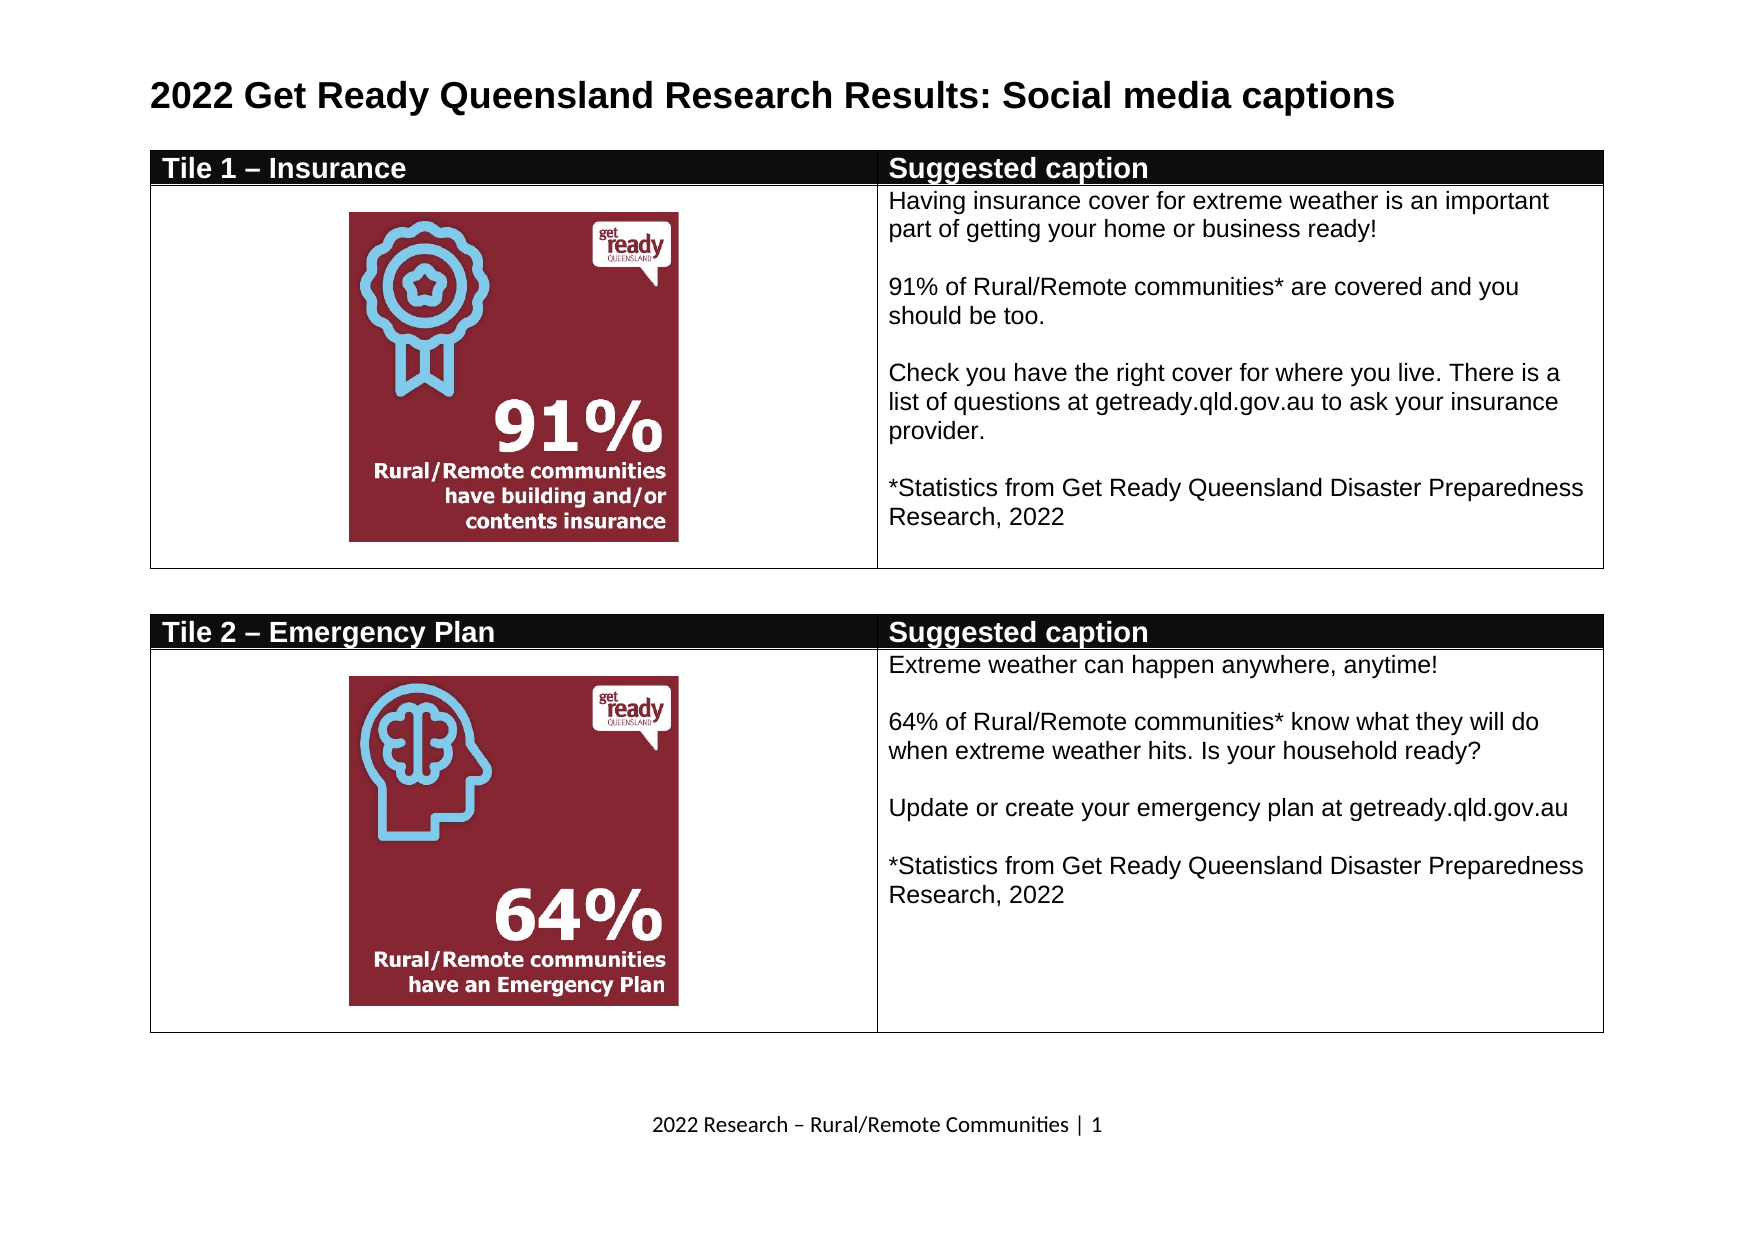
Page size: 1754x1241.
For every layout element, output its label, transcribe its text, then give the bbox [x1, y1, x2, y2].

table_cell [151, 186, 877, 568]
picture [349, 212, 679, 542]
table_header Suggested caption [878, 615, 1603, 648]
table_cell Extreme weather can happen anywhere, anytime! 64% of Rural/Remote communities* know what they will do when extreme weather hits. Is your household ready? Update or create your emergency plan at getready.qld.gov.au *Statistics from Get Ready Queensland Disaster Preparedness Research, 2022 [878, 650, 1603, 1032]
table_header Suggested caption [878, 151, 1603, 184]
table_cell [151, 650, 877, 1032]
table_header Tile 2 – Emergency Plan [151, 615, 877, 648]
table_cell Having insurance cover for extreme weather is an important part of getting your home or business ready! 91% of Rural/Remote communities* are covered and you should be too. Check you have the right cover for where you live. There is a list of questions at getready.qld.gov.au to ask your insurance provider. *Statistics from Get Ready Queensland Disaster Preparedness Research, 2022 [878, 186, 1603, 568]
table_header Tile 1 – Insurance [151, 151, 877, 184]
picture [349, 676, 679, 1006]
